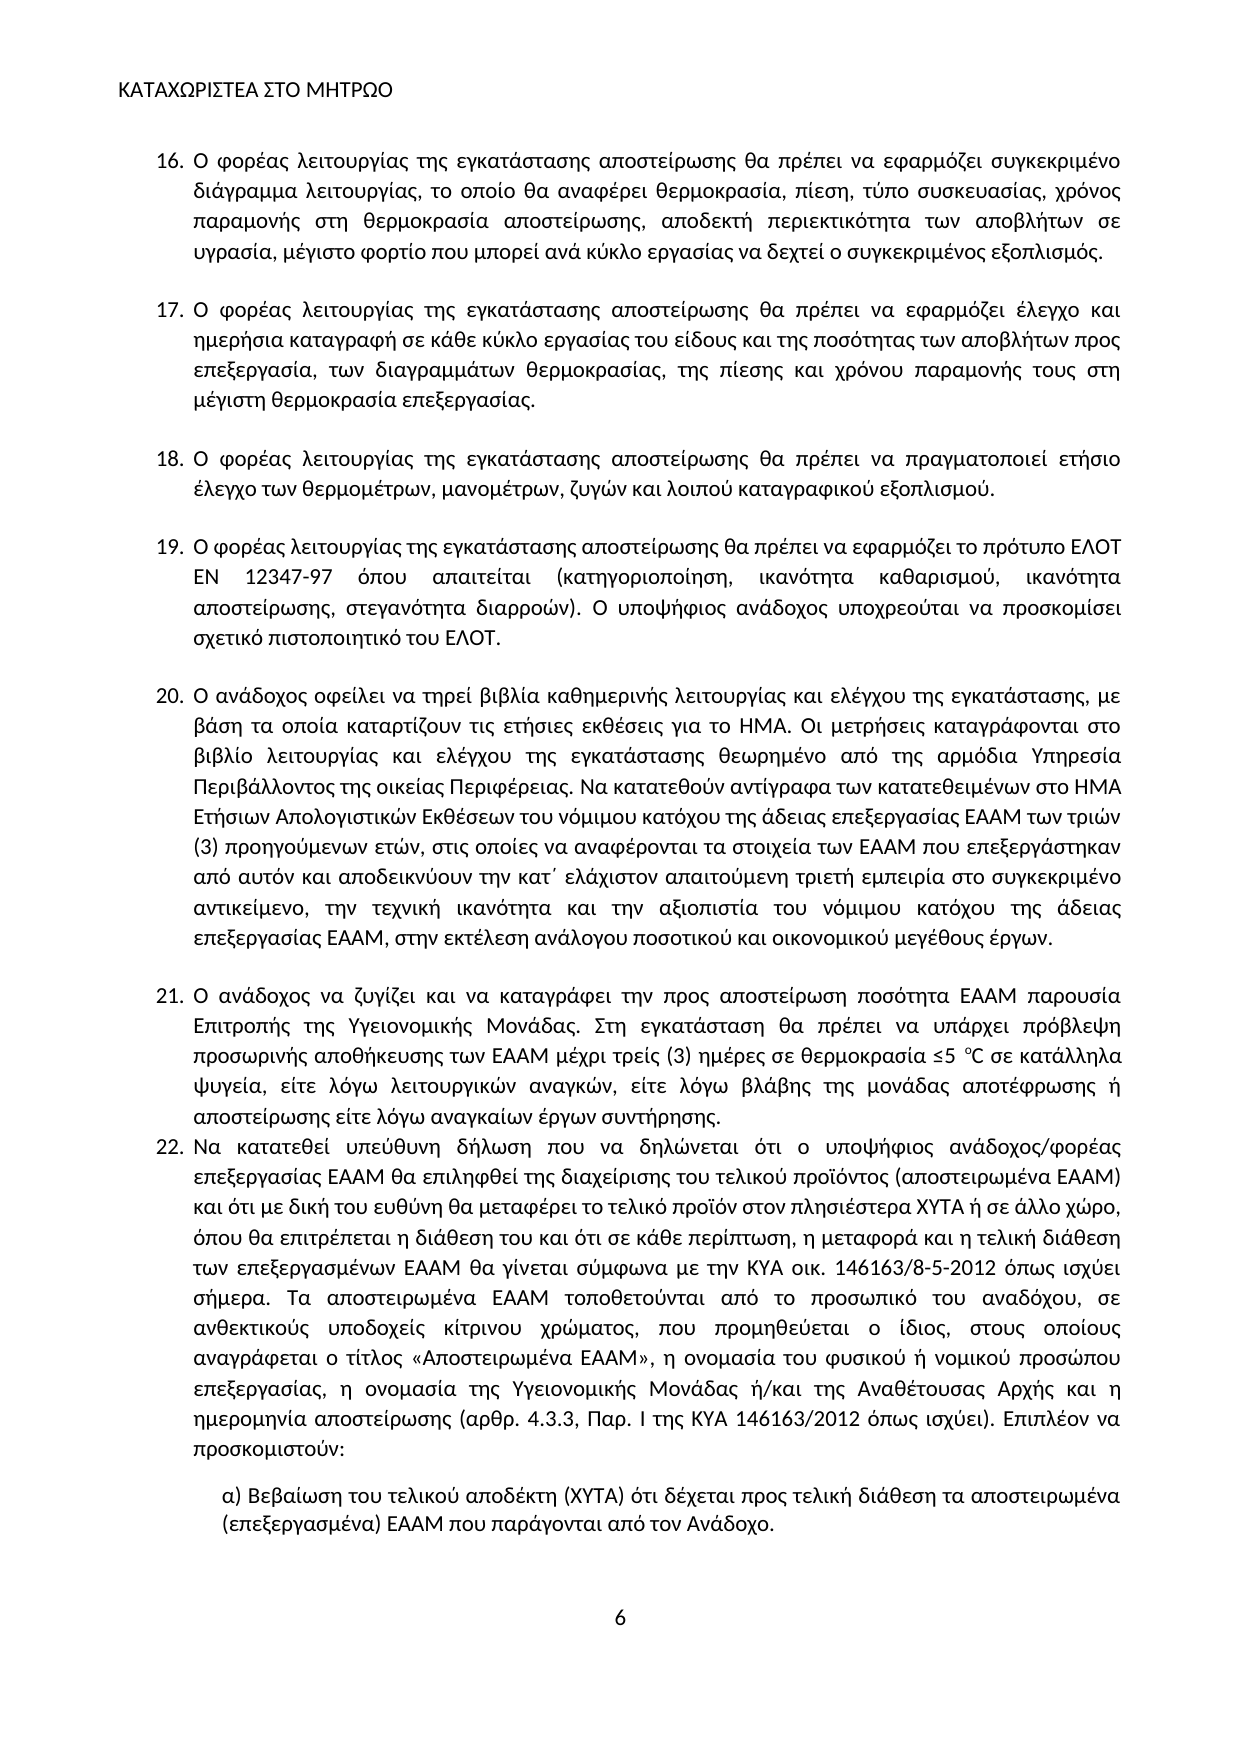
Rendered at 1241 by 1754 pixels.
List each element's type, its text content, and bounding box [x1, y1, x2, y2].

text α) Βεβαίωση του τελικού αποδέκτη (ΧΥΤΑ) ότι δέχεται προς τελική διάθεση τα αποστειρωμένα (επεξεργασμένα) ΕΑΑΜ που παράγονται από τον Ανάδοχο. [222, 1481, 1122, 1537]
list Ο φορέας λειτουργίας της εγκατάστασης αποστείρωσης θα πρέπει να εφαρμόζει έλεγχο και ημερήσια καταγραφή σε κάθε κύκλο εργασίας του είδους και της ποσότητας των αποβλήτων προς επεξεργασία, των διαγραμμάτων θερμοκρασίας, της πίεσης και χρόνου παραμονής τους στη μέγιστη θερμοκρασία επεξεργασίας. [156, 295, 1122, 414]
list Να κατατεθεί υπεύθυνη δήλωση που να δηλώνεται ότι ο υποψήφιος ανάδοχος/φορέας επεξεργασίας ΕΑΑΜ θα επιληφθεί της διαχείρισης του τελικού προϊόντος (αποστειρωμένα ΕΑΑΜ) και ότι με δική του ευθύνη θα μεταφέρει το τελικό προϊόν στον πλησιέστερα ΧΥΤΑ ή σε άλλο χώρο, όπου θα επιτρέπεται η διάθεση του και ότι σε κάθε περίπτωση, η μεταφορά και η τελική διάθεση των επεξεργασμένων ΕΑΑΜ θα γίνεται σύμφωνα με την ΚΥΑ οικ. 146163/8-5-2012 όπως ισχύει σήμερα. Τα αποστειρωμένα ΕΑΑΜ τοποθετούνται από το προσωπικό του αναδόχου, σε ανθεκτικούς υποδοχείς κίτρινου χρώματος, που προμηθεύεται ο ίδιος, στους οποίους αναγράφεται ο τίτλος «Αποστειρωμένα ΕΑΑΜ», η ονομασία του φυσικού ή νομικού προσώπου επεξεργασίας, η ονομασία της Υγειονομικής Μονάδας ή/και της Αναθέτουσας Αρχής και η ημερομηνία αποστείρωσης (αρθρ. 4.3.3, Παρ. Ι της ΚΥΑ 146163/2012 όπως ισχύει). Επιπλέον να προσκομιστούν: [156, 1132, 1122, 1462]
list Ο ανάδοχος οφείλει να τηρεί βιβλία καθημερινής λειτουργίας και ελέγχου της εγκατάστασης, με βάση τα οποία καταρτίζουν τις ετήσιες εκθέσεις για το ΗΜΑ. Οι μετρήσεις καταγράφονται στο βιβλίο λειτουργίας και ελέγχου της εγκατάστασης θεωρημένο από της αρμόδια Υπηρεσία Περιβάλλοντος της οικείας Περιφέρειας. Να κατατεθούν αντίγραφα των κατατεθειμένων στο ΗΜΑ Ετήσιων Απολογιστικών Εκθέσεων του νόμιμου κατόχου της άδειας επεξεργασίας ΕΑΑΜ των τριών (3) προηγούμενων ετών, στις οποίες να αναφέρονται τα στοιχεία των ΕΑΑΜ που επεξεργάστηκαν από αυτόν και αποδεικνύουν την κατ΄ ελάχιστον απαιτούμενη τριετή εμπειρία στο συγκεκριμένο αντικείμενο, την τεχνική ικανότητα και την αξιοπιστία του νόμιμου κατόχου της άδειας επεξεργασίας ΕΑΑΜ, στην εκτέλεση ανάλογου ποσοτικού και οικονομικού μεγέθους έργων. [156, 681, 1122, 951]
list Ο φορέας λειτουργίας της εγκατάστασης αποστείρωσης θα πρέπει να εφαρμόζει το πρότυπο ΕΛΟΤ ΕΝ 12347-97 όπου απαιτείται (κατηγοριοποίηση, ικανότητα καθαρισμού, ικανότητα αποστείρωσης, στεγανότητα διαρροών). Ο υποψήφιος ανάδοχος υποχρεούται να προσκομίσει σχετικό πιστοποιητικό του ΕΛΟΤ. [156, 532, 1122, 651]
list Ο φορέας λειτουργίας της εγκατάστασης αποστείρωσης θα πρέπει να πραγματοποιεί ετήσιο έλεγχο των θερμομέτρων, μανομέτρων, ζυγών και λοιπού καταγραφικού εξοπλισμού. [156, 444, 1122, 502]
list Ο φορέας λειτουργίας της εγκατάστασης αποστείρωσης θα πρέπει να εφαρμόζει συγκεκριμένο διάγραμμα λειτουργίας, το οποίο θα αναφέρει θερμοκρασία, πίεση, τύπο συσκευασίας, χρόνος παραμονής στη θερμοκρασία αποστείρωσης, αποδεκτή περιεκτικότητα των αποβλήτων σε υγρασία, μέγιστο φορτίο που μπορεί ανά κύκλο εργασίας να δεχτεί ο συγκεκριμένος εξοπλισμός. [156, 146, 1122, 265]
list Ο ανάδοχος να ζυγίζει και να καταγράφει την προς αποστείρωση ποσότητα ΕΑΑΜ παρουσία Επιτροπής της Υγειονομικής Μονάδας. Στη εγκατάσταση θα πρέπει να υπάρχει πρόβλεψη προσωρινής αποθήκευσης των ΕΑΑΜ μέχρι τρείς (3) ημέρες σε θερμοκρασία ≤5 οC σε κατάλληλα ψυγεία, είτε λόγω λειτουργικών αναγκών, είτε λόγω βλάβης της μονάδας αποτέφρωσης ή αποστείρωσης είτε λόγω αναγκαίων έργων συντήρησης. [156, 981, 1122, 1130]
